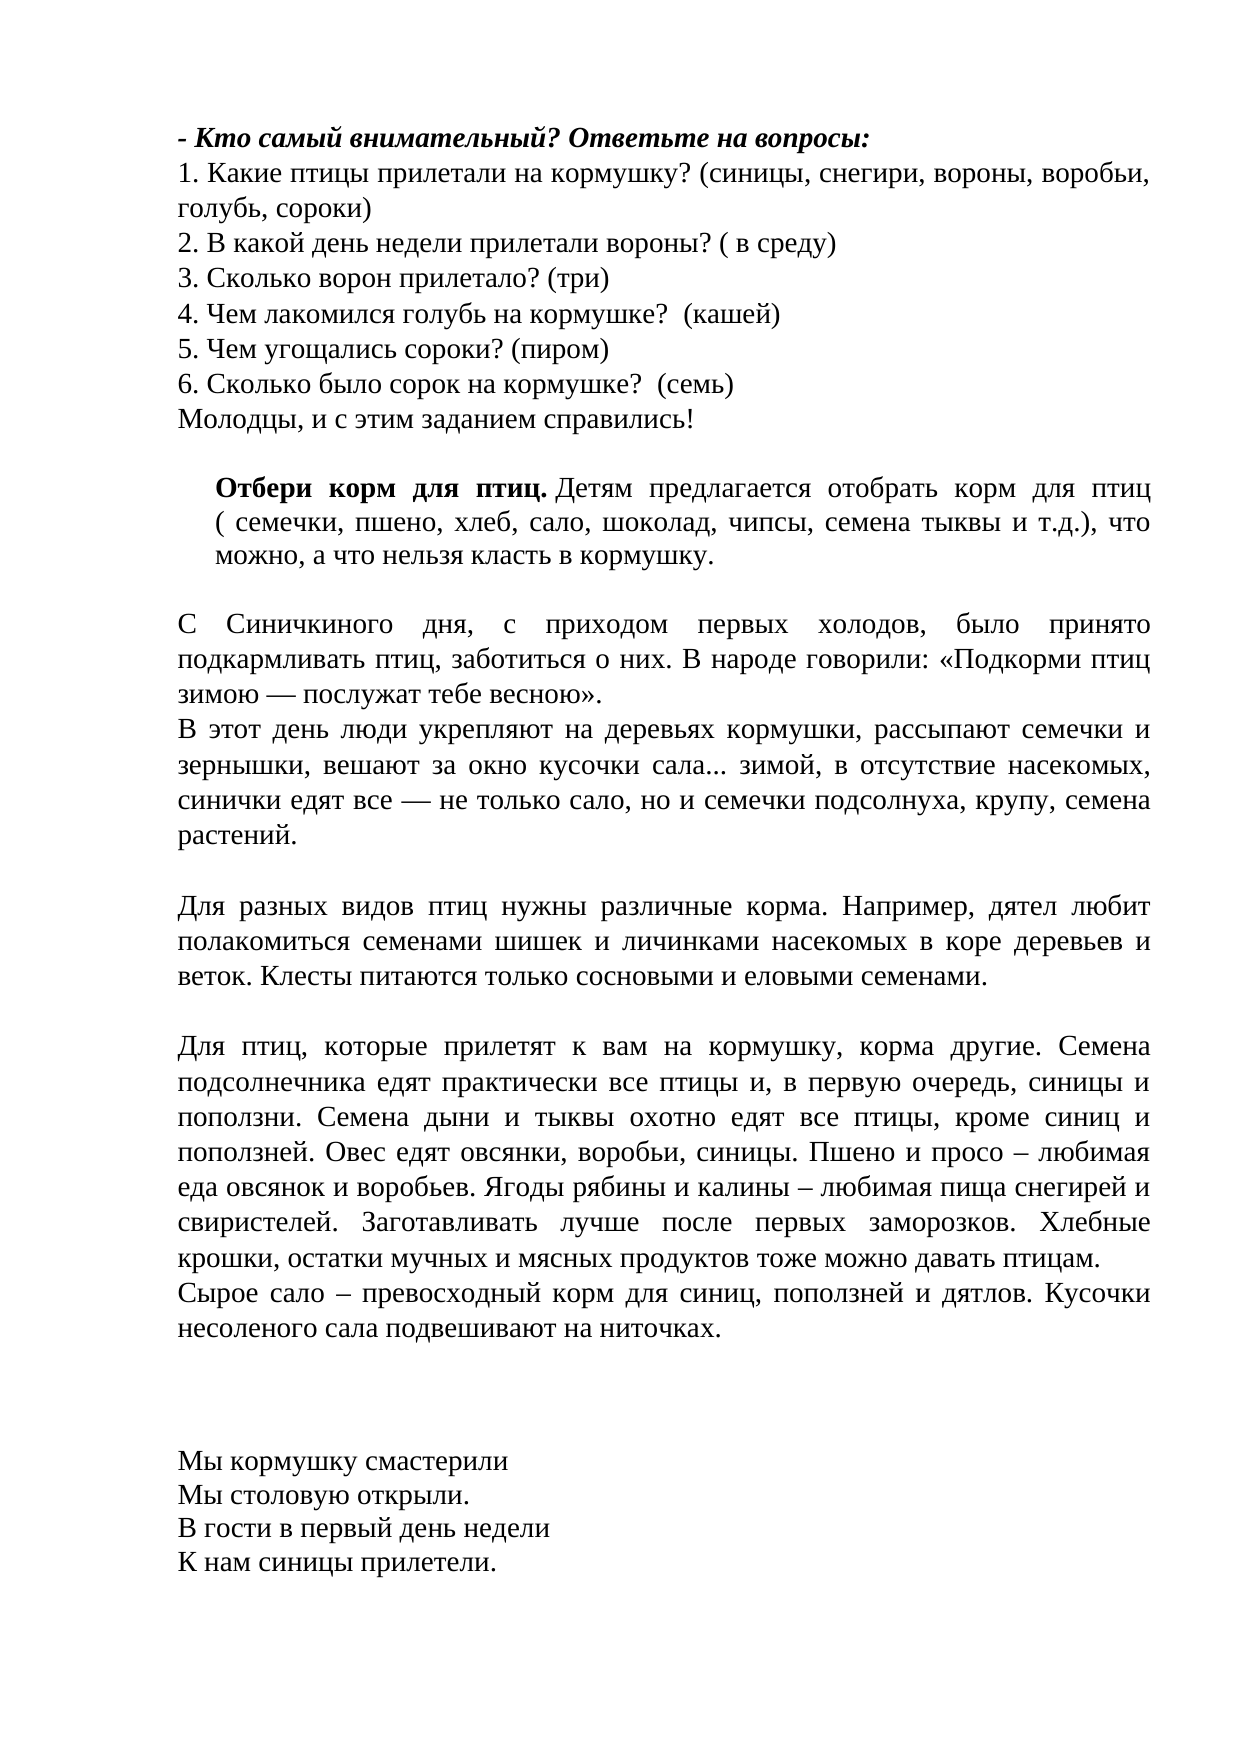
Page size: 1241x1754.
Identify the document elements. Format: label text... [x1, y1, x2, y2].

text Для разных видов птиц нужны различные корма. Например, дятел любит полакомиться семенами шишек и личинками насекомых в коре деревьев и веток. Клесты питаются только сосновыми и еловыми семенами. [177, 886, 1152, 992]
text Молодцы, и с этим заданием справились! [177, 400, 1152, 435]
text 4. Чем лакомился голубь на кормушке? (кашей) [177, 294, 1152, 329]
text Мы кормушку смастерили Мы столовую открыли. В гости в первый день недели К нам синицы прилетели. [177, 1443, 1152, 1577]
text 2. В какой день недели прилетали вороны? ( в среду) [177, 224, 1152, 259]
text - Кто самый внимательный? Ответьте на вопросы: [177, 118, 1152, 153]
text Для птиц, которые прилетят к вам на кормушку, корма другие. Семена подсолнечника едят практически все птицы и, в первую очередь, синицы и поползни. Семена дыни и тыквы охотно едят все птицы, кроме синиц и поползней. Овес едят овсянки, воробьи, синицы. Пшено и просо – любимая еда овсянок и воробьев. Ягоды рябины и калины – любимая пища снегирей и свиристелей. Заготавливать лучше после первых заморозков. Хлебные крошки, остатки мучных и мясных продуктов тоже можно давать птицам. [177, 1027, 1152, 1273]
text С Синичкиного дня, с приходом первых холодов, было принято подкармливать птиц, заботиться о них. В народе говорили: «Подкорми птиц зимою — послужат тебе весною». [177, 604, 1152, 710]
text 5. Чем угощались сороки? (пиром) [177, 329, 1152, 364]
text 1. Какие птицы прилетали на кормушку? (синицы, снегири, вороны, воробьи, голубь, сороки) [177, 153, 1152, 224]
text 6. Сколько было сорок на кормушке? (семь) [177, 364, 1152, 400]
text 3. Сколько ворон прилетало? (три) [177, 259, 1152, 294]
text Сырое сало – превосходный корм для синиц, поползней и дятлов. Кусочки несоленого сала подвешивают на ниточках. [177, 1273, 1152, 1344]
text В этот день люди укрепляют на деревьях кормушки, рассыпают семечки и зернышки, вешают за окно кусочки сала... зимой, в отсутствие насекомых, синички едят все — не только сало, но и семечки подсолнуха, крупу, семена растений. [177, 710, 1152, 851]
text Отбери корм для птиц. Детям предлагается отобрать корм для птиц ( семечки, пшено, хлеб, сало, шоколад, чипсы, семена тыквы и т.д.), что можно, а что нельзя класть в кормушку. [215, 470, 1152, 571]
